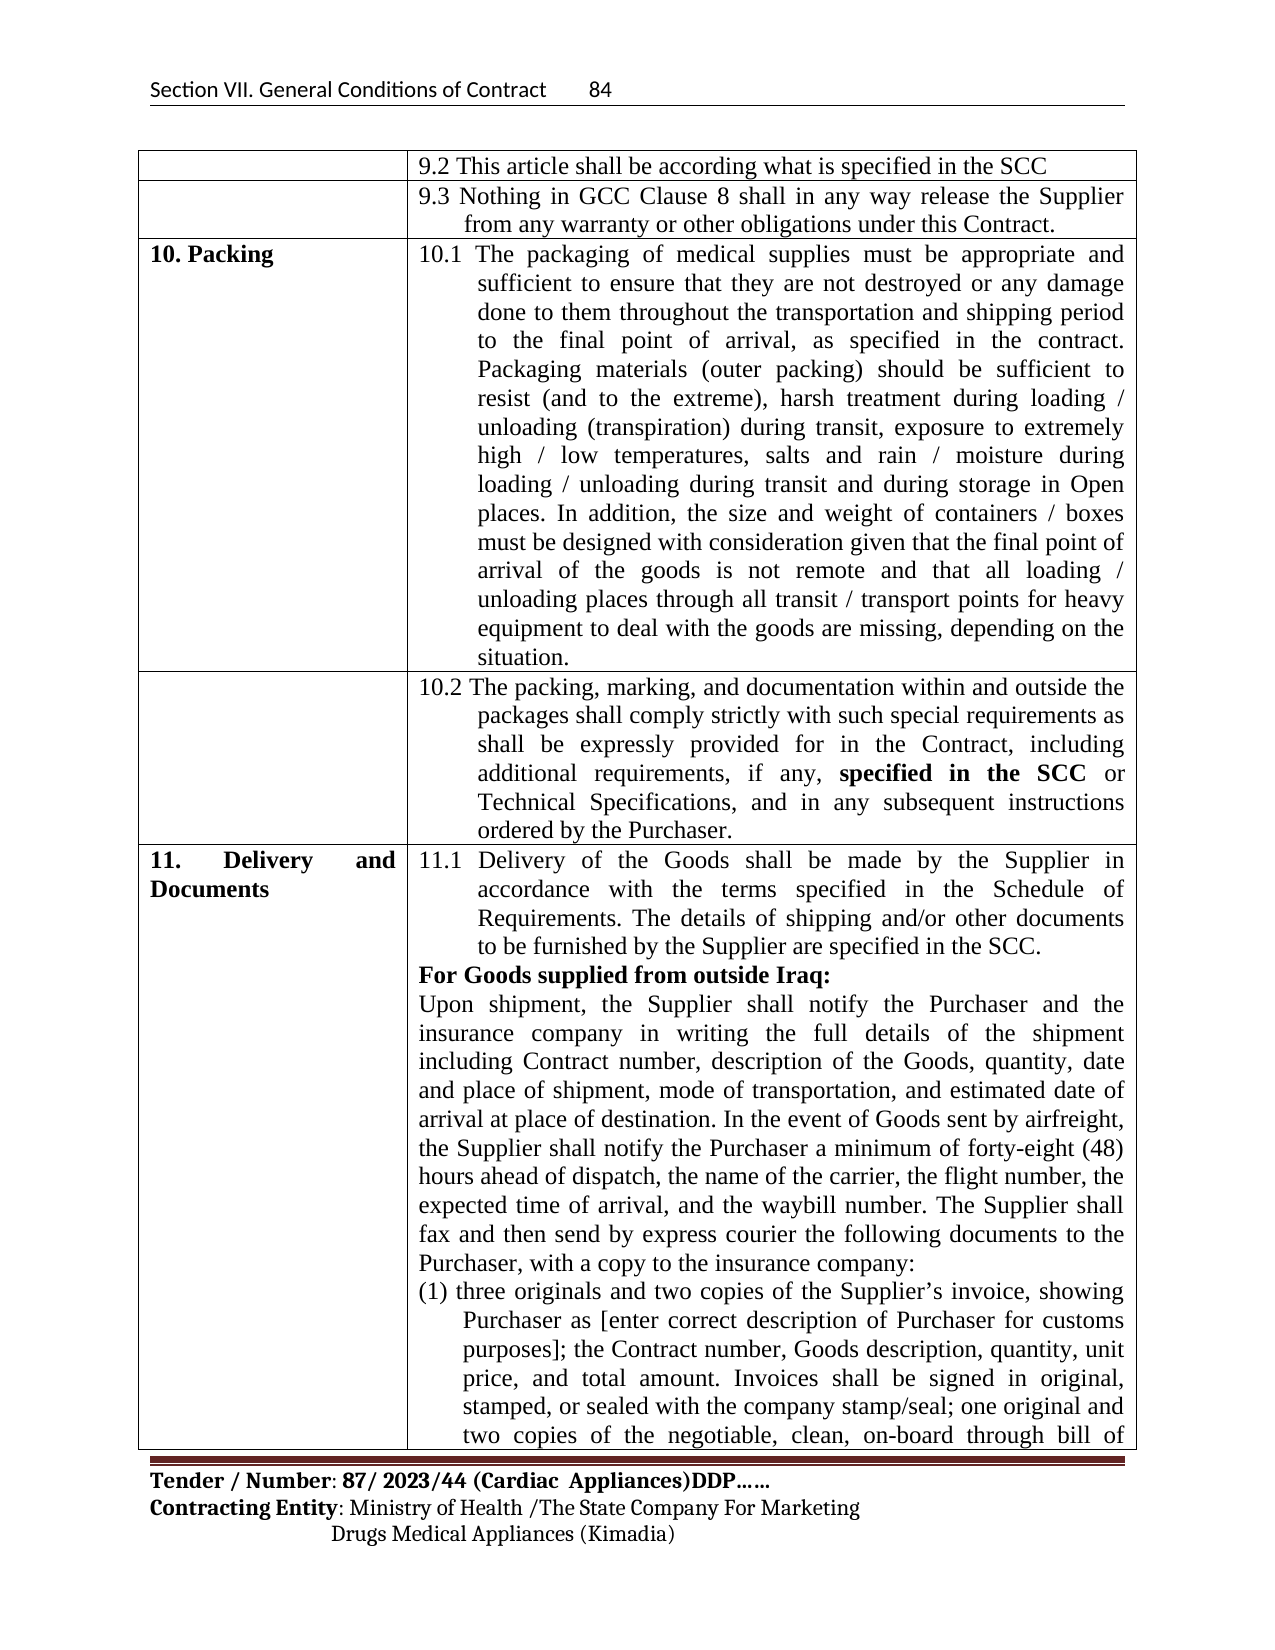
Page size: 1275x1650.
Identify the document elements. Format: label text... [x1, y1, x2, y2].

table_cell [139, 672, 407, 844]
table_cell 9.3 Nothing in GCC Clause 8 shall in any way release the Supplier from any warranty or other obligations under this Contract. [408, 181, 1136, 238]
table_cell [139, 151, 407, 180]
table_cell [139, 181, 407, 238]
table_cell 10. Packing [139, 239, 407, 671]
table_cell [139, 845, 407, 1449]
table_cell 9.2 This article shall be according what is specified in the SCC [408, 151, 1136, 180]
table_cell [408, 845, 1136, 1449]
table_cell 10.2 The packing, marking, and documentation within and outside the packages shall comply strictly with such special requirements as shall be expressly provided for in the Contract, including additional requirements, if any, specified in the SCC or Technical Specifications, and in any subsequent instructions ordered by the Purchaser. [408, 672, 1136, 844]
table_cell 10.1 The packaging of medical supplies must be appropriate and sufficient to ensure that they are not destroyed or any damage done to them throughout the transportation and shipping period to the final point of arrival, as specified in the contract. Packaging materials (outer packing) should be sufficient to resist (and to the extreme), harsh treatment during loading / unloading (transpiration) during transit, exposure to extremely high / low temperatures, salts and rain / moisture during loading / unloading during transit and during storage in Open places. In addition, the size and weight of containers / boxes must be designed with consideration given that the final point of arrival of the goods is not remote and that all loading / unloading places through all transit / transport points for heavy equipment to deal with the goods are missing, depending on the situation. [408, 239, 1136, 671]
